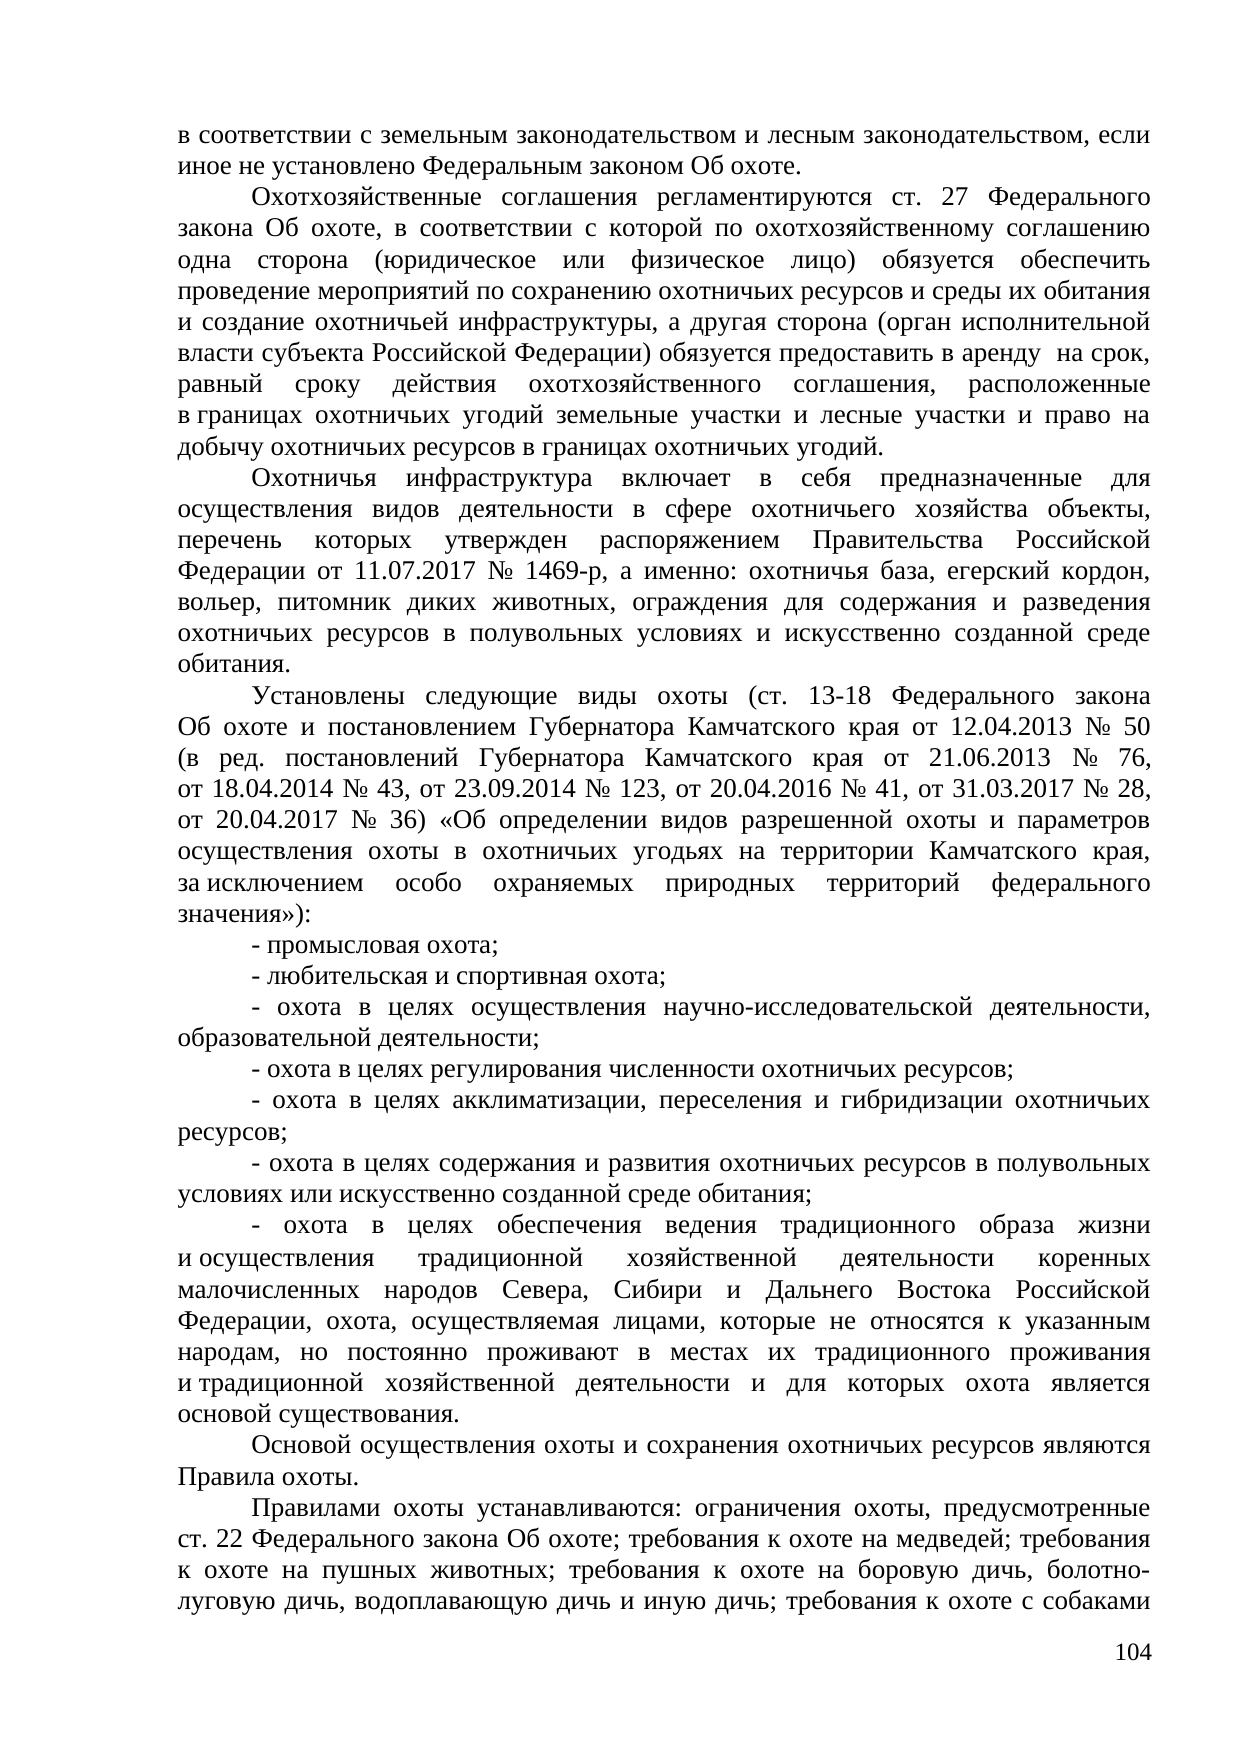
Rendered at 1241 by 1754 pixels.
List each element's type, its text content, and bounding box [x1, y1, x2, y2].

text - охота в целях регулирования численности охотничьих ресурсов; [177, 1052, 1152, 1084]
text - охота в целях обеспечения ведения традиционного образа жизни и осуществления традиционной хозяйственной деятельности коренных малочисленных народов Севера, Сибири и Дальнего Востока Российской Федерации, охота, осуществляемая лицами, которые не относятся к указанным народам, но постоянно проживают в местах их традиционного проживания и традиционной хозяйственной деятельности и для которых охота является основой существования. [177, 1208, 1152, 1429]
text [177, 118, 1152, 180]
text - промысловая охота; [177, 928, 1152, 959]
text - любительская и спортивная охота; [177, 959, 1152, 990]
text Охотхозяйственные соглашения регламентируются ст. 27 Федерального закона Об охоте, в соответствии с которой по охотхозяйственному соглашению одна сторона (юридическое или физическое лицо) обязуется обеспечить проведение мероприятий по сохранению охотничьих ресурсов и среды их обитания и создание охотничьей инфраструктуры, а другая сторона (орган исполнительной власти субъекта Российской Федерации) обязуется предоставить в аренду на срок, равный сроку действия охотхозяйственного соглашения, расположенные в границах охотничьих угодий земельные участки и лесные участки и право на добычу охотничьих ресурсов в границах охотничьих угодий. [177, 180, 1152, 461]
text Охотничья инфраструктура включает в себя предназначенные для осуществления видов деятельности в сфере охотничьего хозяйства объекты, перечень которых утвержден распоряжением Правительства Российской Федерации от 11.07.2017 № 1469-р, а именно: охотничья база, егерский кордон, вольер, питомник диких животных, ограждения для содержания и разведения охотничьих ресурсов в полувольных условиях и искусственно созданной среде обитания. [177, 461, 1152, 679]
text Основой осуществления охоты и сохранения охотничьих ресурсов являются Правила охоты. [177, 1429, 1152, 1491]
text - охота в целях акклиматизации, переселения и гибридизации охотничьих ресурсов; [177, 1084, 1152, 1146]
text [177, 1491, 1152, 1616]
text - охота в целях осуществления научно-исследовательской деятельности, образовательной деятельности; [177, 990, 1152, 1052]
text Установлены следующие виды охоты (ст. 13-18 Федерального закона Об охоте и постановлением Губернатора Камчатского края от 12.04.2013 № 50 (в ред. постановлений Губернатора Камчатского края от 21.06.2013 № 76, от 18.04.2014 № 43, от 23.09.2014 № 123, от 20.04.2016 № 41, от 31.03.2017 № 28, от 20.04.2017 № 36) «Об определении видов разрешенной охоты и параметров осуществления охоты в охотничьих угодьях на территории Камчатского края, за исключением особо охраняемых природных территорий федерального значения»): [177, 679, 1152, 928]
text - охота в целях содержания и развития охотничьих ресурсов в полувольных условиях или искусственно созданной среде обитания; [177, 1146, 1152, 1208]
